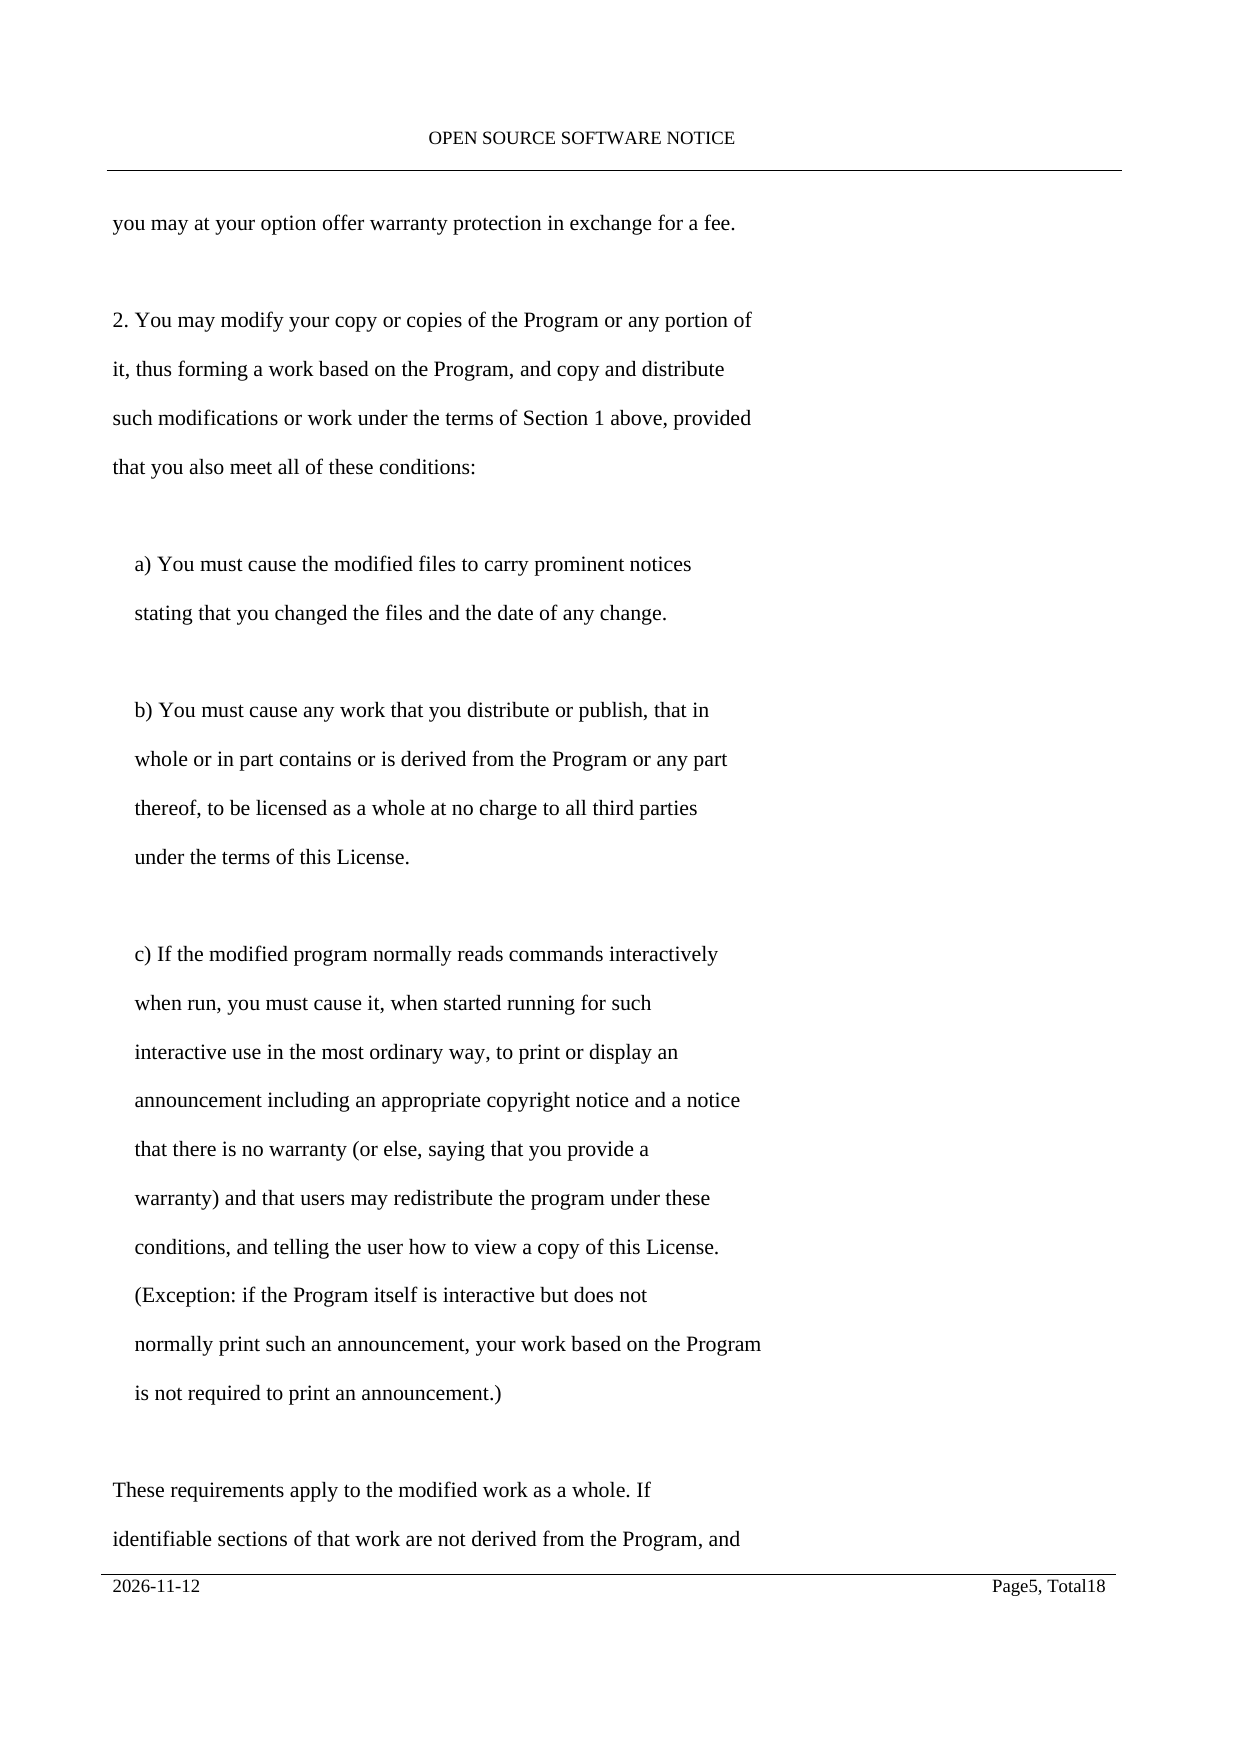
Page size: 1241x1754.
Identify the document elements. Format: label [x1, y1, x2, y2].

text [112, 206, 1128, 1555]
